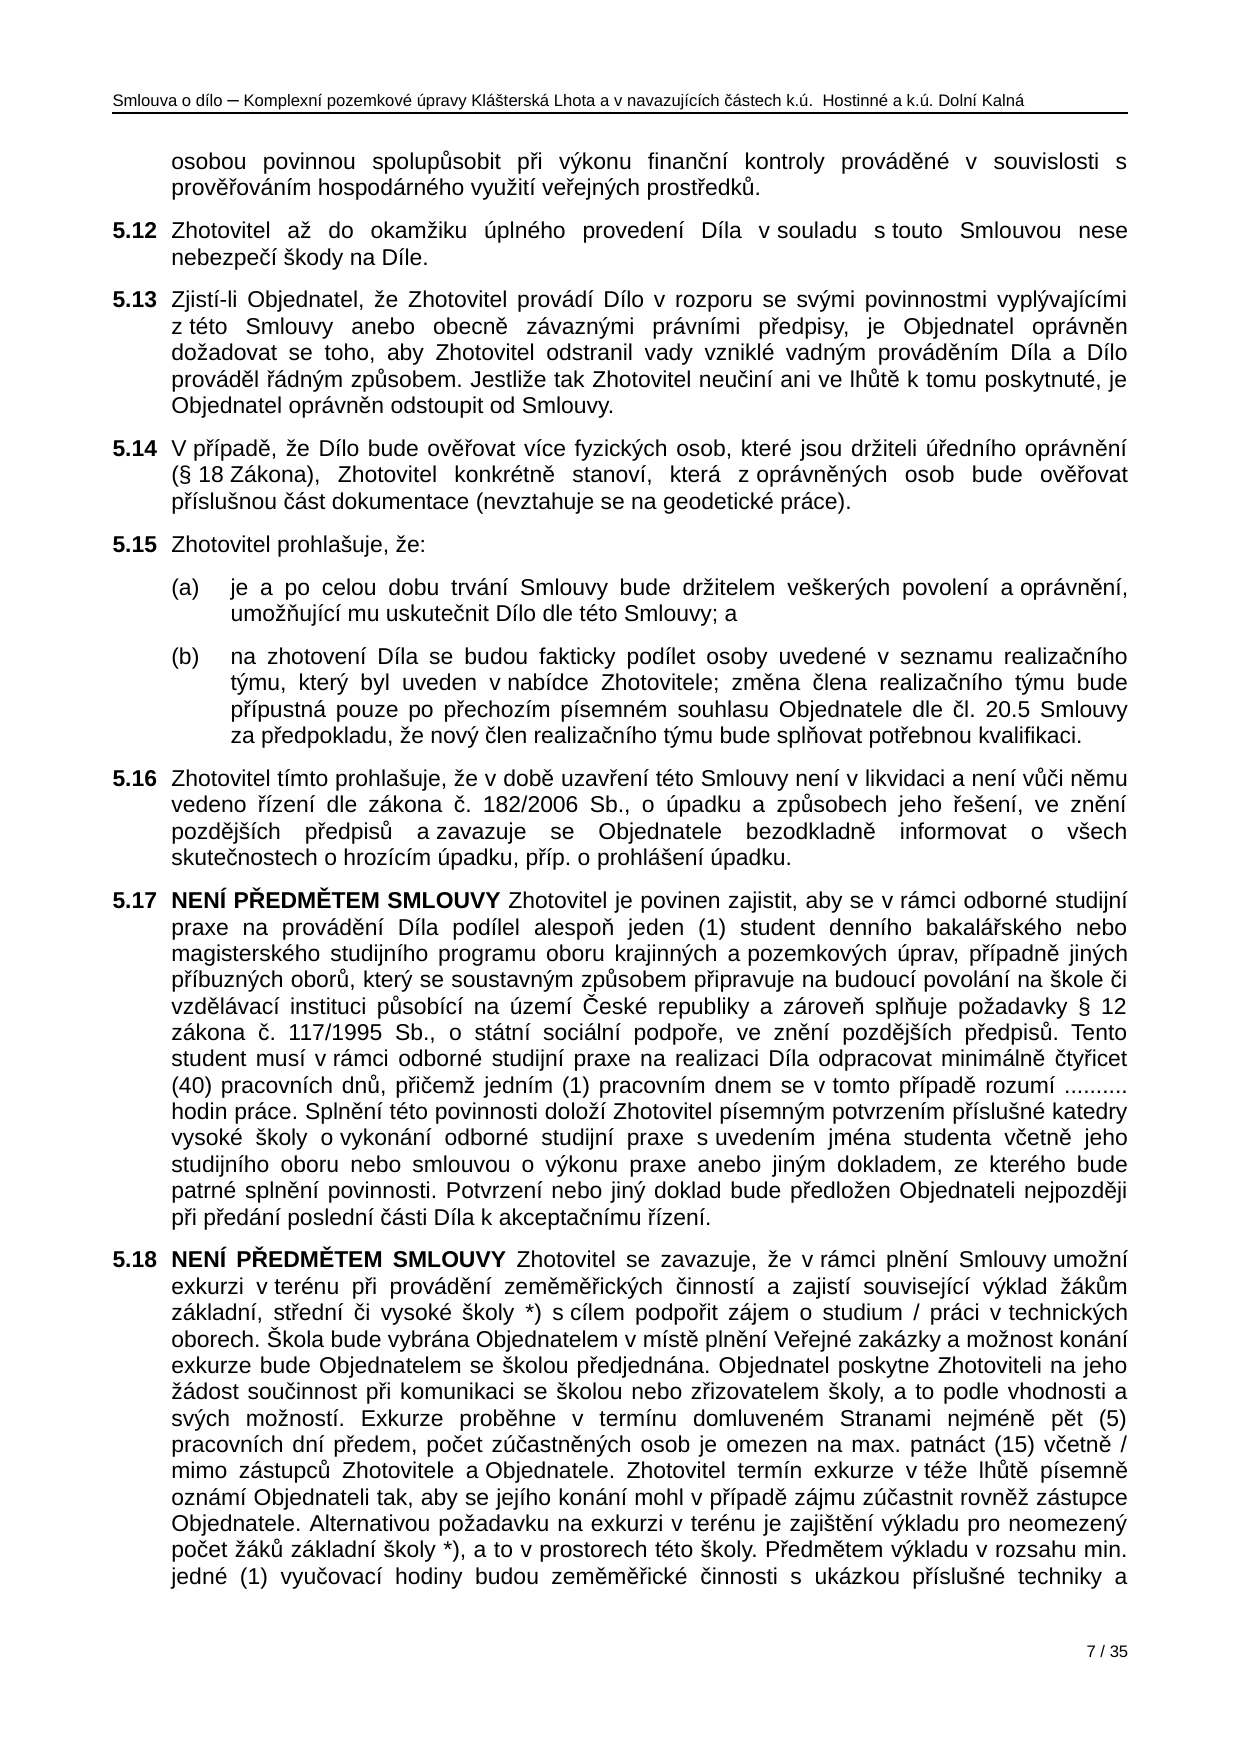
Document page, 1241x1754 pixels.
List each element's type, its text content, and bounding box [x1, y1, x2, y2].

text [112, 1246, 1128, 1589]
list na zhotovení Díla se budou fakticky podílet osoby uvedené v seznamu realizačního týmu, který byl uveden v nabídce Zhotovitele; změna člena realizačního týmu bude přípustná pouze po přechozím písemném souhlasu Objednatele dle čl. 20.5 Smlouvy za předpokladu, že nový člen realizačního týmu bude splňovat potřebnou kvalifikaci. [171, 643, 1128, 748]
text Zhotovitel až do okamžiku úplného provedení Díla v souladu s touto Smlouvou nese nebezpečí škody na Díle. [112, 217, 1128, 270]
list je a po celou dobu trvání Smlouvy bude držitelem veškerých povolení a oprávnění, umožňující mu uskutečnit Dílo dle této Smlouvy; a [171, 574, 1128, 626]
text Zjistí-li Objednatel, že Zhotovitel provádí Dílo v rozporu se svými povinnostmi vyplývajícími z této Smlouvy anebo obecně závaznými právními předpisy, je Objednatel oprávněn dožadovat se toho, aby Zhotovitel odstranil vady vzniklé vadným prováděním Díla a Dílo prováděl řádným způsobem. Jestliže tak Zhotovitel neučiní ani ve lhůtě k tomu poskytnuté, je Objednatel oprávněn odstoupit od Smlouvy. [112, 286, 1128, 418]
text Zhotovitel tímto prohlašuje, že v době uzavření této Smlouvy není v likvidaci a není vůči němu vedeno řízení dle zákona č. 182/2006 Sb., o úpadku a způsobech jeho řešení, ve znění pozdějších předpisů a zavazuje se Objednatele bezodkladně informovat o všech skutečnostech o hrozícím úpadku, příp. o prohlášení úpadku. [112, 765, 1128, 871]
text V případě, že Dílo bude ověřovat více fyzických osob, které jsou držiteli úředního oprávnění (§ 18 Zákona), Zhotovitel konkrétně stanoví, která z oprávněných osob bude ověřovat příslušnou část dokumentace (nevztahuje se na geodetické práce). [112, 435, 1128, 514]
text Zhotovitel prohlašuje, že: [112, 531, 1128, 557]
text NENÍ PŘEDMĚTEM SMLOUVY Zhotovitel je povinen zajistit, aby se v rámci odborné studijní praxe na provádění Díla podílel alespoň jeden (1) student denního bakalářského nebo magisterského studijního programu oboru krajinných a pozemkových úprav, případně jiných příbuzných oborů, který se soustavným způsobem připravuje na budoucí povolání na škole či vzdělávací instituci působící na území České republiky a zároveň splňuje požadavky § 12 zákona č. 117/1995 Sb., o státní sociální podpoře, ve znění pozdějších předpisů. Tento student musí v rámci odborné studijní praxe na realizaci Díla odpracovat minimálně čtyřicet (40) pracovních dnů, přičemž jedním (1) pracovním dnem se v tomto případě rozumí .......... hodin práce. Splnění této povinnosti doloží Zhotovitel písemným potvrzením příslušné katedry vysoké školy o vykonání odborné studijní praxe s uvedením jména studenta včetně jeho studijního oboru nebo smlouvou o výkonu praxe anebo jiným dokladem, ze kterého bude patrné splnění povinnosti. Potvrzení nebo jiný doklad bude předložen Objednateli nejpozději při předání poslední části Díla k akceptačnímu řízení. [112, 887, 1128, 1230]
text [112, 148, 1128, 200]
